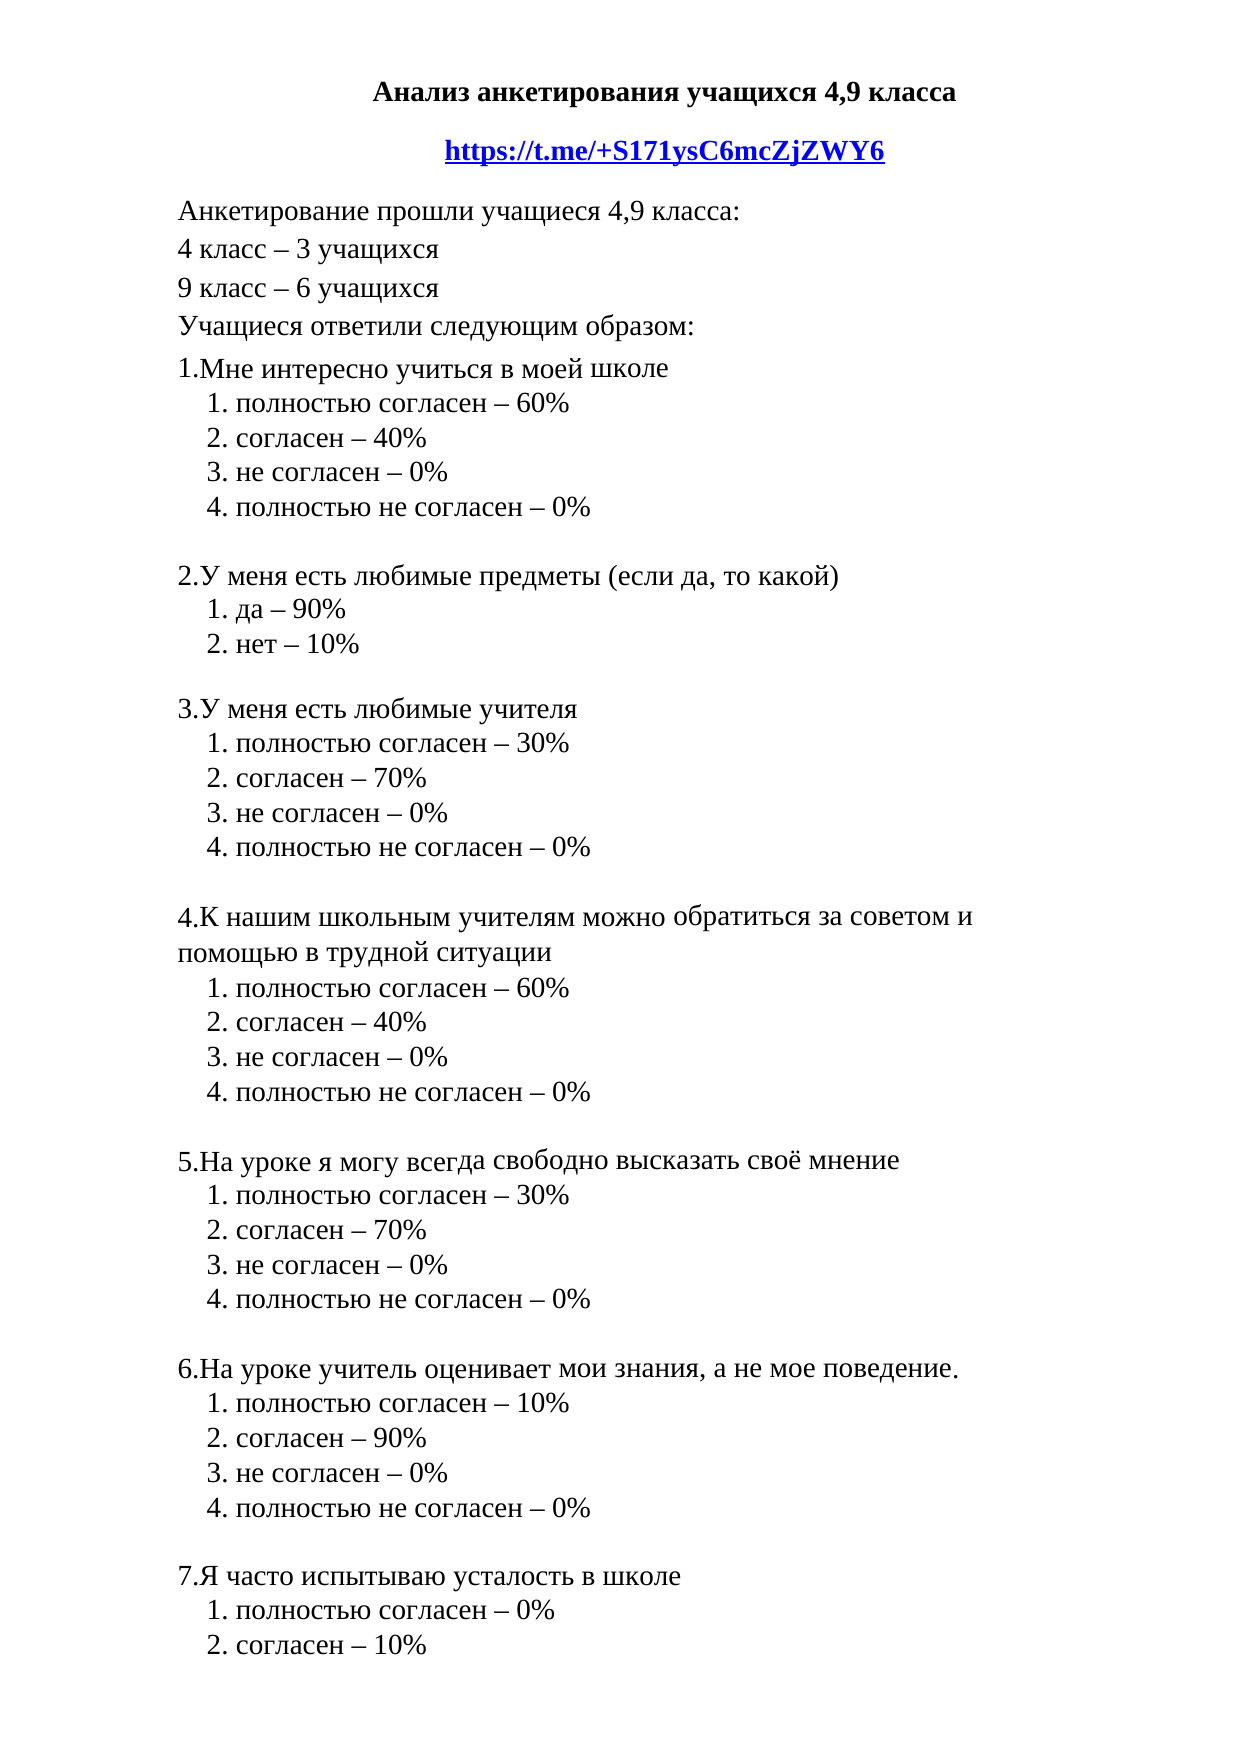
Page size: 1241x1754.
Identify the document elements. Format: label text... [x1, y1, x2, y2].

text https://t.me/+S171ysC6mcZjZWY6 [177, 133, 1152, 167]
list 1. полностью согласен – 30% [177, 1177, 1154, 1212]
list 2. согласен – 90% [177, 1420, 1154, 1455]
text Анализ анкетирования учащихся 4,9 класса [177, 74, 1152, 107]
list 1. полностью согласен – 60% [177, 970, 1154, 1004]
list 2. согласен – 70% [177, 760, 1154, 795]
text 4 класс – 3 учащихся [177, 231, 1152, 265]
list 1. полностью согласен – 60% [177, 385, 1154, 420]
list 4. полностью не согласен – 0%\ [177, 1490, 1154, 1524]
list 2. согласен – 70% [177, 1212, 1154, 1247]
list 2. нет – 10% [177, 626, 1154, 661]
list 3. не согласен – 0% [177, 795, 1154, 829]
list 1. полностью согласен – 0% [177, 1592, 1154, 1627]
list 7.Я часто испытываю усталость в школе [177, 1558, 790, 1592]
list 2. согласен – 10% [177, 1627, 1154, 1662]
list 4. полностью не согласен – 0%\ [177, 1282, 1154, 1316]
list 3. не согласен – 0% [177, 1455, 1154, 1490]
list 3.У меня есть любимые учителя [177, 694, 1154, 725]
list 1.Мне интересно учиться в моей школе [177, 350, 1154, 385]
text 9 класс – 6 учащихся [177, 270, 1152, 303]
list 2.У меня есть любимые предметы (если да, то какой) [177, 558, 1154, 591]
list 2. согласен – 40% [177, 420, 1154, 454]
list 4. полностью не согласен – 0%\ [177, 1074, 1154, 1109]
list 4. полностью не согласен – 0%\ [177, 489, 1154, 524]
list 1. полностью согласен – 30% [177, 725, 1154, 760]
list 5.На уроке я могу всегда свободно высказать своё мнение [177, 1142, 1059, 1177]
list 3. не согласен – 0% [177, 1247, 1154, 1282]
list 3. не согласен – 0% [177, 1039, 1154, 1074]
text Анкетирование прошли учащиеся 4,9 класса: [177, 193, 1152, 226]
list 6.На уроке учитель оценивает мои знания, а не мое поведение. [177, 1350, 1146, 1385]
list 3. не согласен – 0% [177, 454, 1154, 489]
text Учащиеся ответили следующим образом: [177, 308, 1152, 342]
list 4.К нашим школьным учителям можно обратиться за советом и помощью в трудной ситуации [177, 898, 1059, 970]
list 4. полностью не согласен – 0%\ [177, 829, 1154, 864]
list 2. согласен – 40% [177, 1004, 1154, 1039]
list 1. да – 90% [177, 591, 1154, 626]
list 1. полностью согласен – 10% [177, 1385, 1154, 1420]
